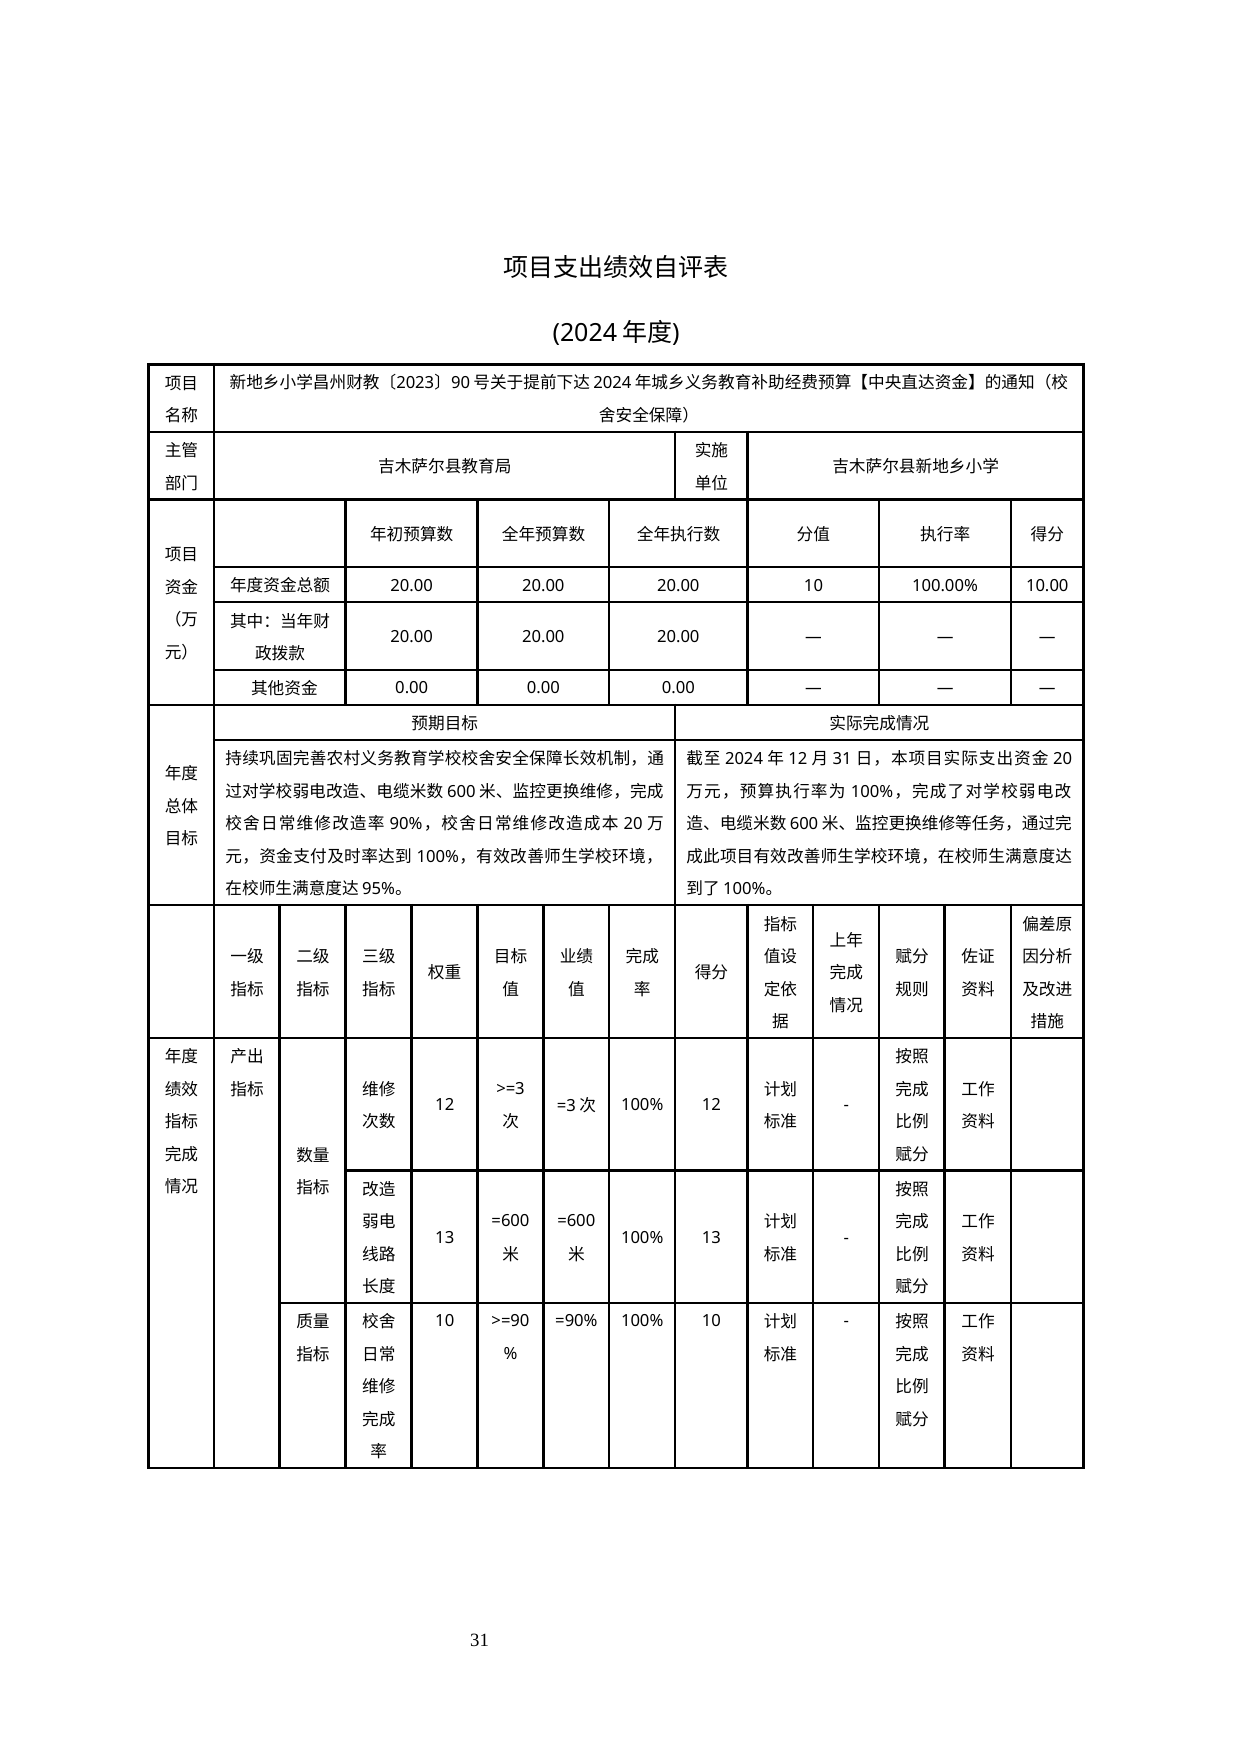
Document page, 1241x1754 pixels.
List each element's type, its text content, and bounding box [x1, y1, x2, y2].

table_cell 实施单位 [676, 433, 746, 498]
table_cell 新地乡小学昌州财教〔2023〕90号关于提前下达2024年城乡义务教育补助经费预算【中央直达资金】的通知（校舍安全保障） [215, 366, 1082, 431]
table_cell 计划标准 [749, 1304, 812, 1467]
table_cell 项目名称 [150, 366, 213, 431]
table_cell 年度资金总额 [215, 568, 344, 601]
table_cell 100% [610, 1039, 674, 1169]
table_cell 全年预算数 [479, 501, 608, 566]
table_cell 20.00 [479, 603, 608, 668]
table_cell 赋分规则 [880, 906, 943, 1036]
table_cell 上年完成情况 [814, 906, 878, 1036]
table_cell 质量指标 [281, 1304, 344, 1467]
table_cell 指标值设定依据 [749, 906, 812, 1036]
table_cell 20.00 [347, 603, 476, 668]
table_cell 持续巩固完善农村义务教育学校校舍安全保障长效机制，通过对学校弱电改造、电缆米数600米、监控更换维修，完成校舍日常维修改造率90%，校舍日常维修改造成本20万元，资金支付及时率达到100%，有效改善师生学校环境，在校师生满意度达95%。 [215, 741, 674, 904]
table_cell 按照完成比例赋分 [880, 1039, 943, 1169]
table_cell 校舍日常维修完成率 [347, 1304, 410, 1467]
table_cell 100.00% [880, 568, 1010, 601]
table_cell — [749, 603, 878, 668]
table_cell 实际完成情况 [676, 706, 1082, 739]
table_cell 0.00 [479, 671, 608, 703]
table_cell 目标值 [479, 906, 542, 1036]
table_cell 业绩值 [545, 906, 608, 1036]
table_cell 佐证资料 [946, 906, 1010, 1036]
table_cell =600米 [545, 1172, 608, 1302]
table_cell 权重 [413, 906, 476, 1036]
table_cell 吉木萨尔县教育局 [215, 433, 674, 498]
table_cell 计划标准 [749, 1172, 812, 1302]
table_cell [1012, 1304, 1082, 1467]
table_cell 0.00 [610, 671, 746, 703]
table_cell (2024年度) [148, 298, 1083, 363]
table_cell 计划标准 [749, 1039, 812, 1169]
table_cell 年度总体目标 [150, 706, 213, 904]
table_cell 10.00 [1012, 568, 1082, 601]
table_cell 主管部门 [150, 433, 213, 498]
table_cell 12 [413, 1039, 476, 1169]
table_cell 数量指标 [281, 1039, 344, 1302]
table_cell — [880, 671, 1010, 703]
table_cell 产出指标 [215, 1039, 278, 1467]
table_header 项目支出绩效自评表 [148, 233, 1083, 298]
table_cell 工作资料 [946, 1304, 1010, 1467]
table_cell =600米 [479, 1172, 542, 1302]
table_cell 10 [413, 1304, 476, 1467]
table_cell - [814, 1039, 878, 1169]
table_cell 一级指标 [215, 906, 278, 1036]
table_cell 10 [749, 568, 878, 601]
table_cell 年初预算数 [347, 501, 476, 566]
table_cell - [814, 1304, 878, 1467]
table_cell 工作资料 [946, 1039, 1010, 1169]
table_cell 全年执行数 [610, 501, 746, 566]
table_cell [1012, 1039, 1082, 1169]
table_cell 改造弱电线路长度 [347, 1172, 410, 1302]
table_cell 项目资金（万元） [150, 501, 213, 703]
table_cell [1012, 1172, 1082, 1302]
table_cell 10 [676, 1304, 746, 1467]
table_cell 偏差原因分析及改进措施 [1012, 906, 1082, 1036]
table_cell 二级指标 [281, 906, 344, 1036]
table_cell >=90% [479, 1304, 542, 1467]
table_cell — [1012, 603, 1082, 668]
table_cell 其他资金 [215, 671, 344, 703]
table_cell 其中：当年财政拨款 [215, 603, 344, 668]
table_cell 100% [610, 1304, 674, 1467]
table_cell >=3次 [479, 1039, 542, 1169]
table_cell 分值 [749, 501, 878, 566]
table_cell =3次 [545, 1039, 608, 1169]
table_cell — [1012, 671, 1082, 703]
table_cell 吉木萨尔县新地乡小学 [749, 433, 1082, 498]
table_cell 执行率 [880, 501, 1010, 566]
table_cell 截至2024年12月31日，本项目实际支出资金20万元，预算执行率为100%，完成了对学校弱电改造、电缆米数600米、监控更换维修等任务，通过完成此项目有效改善师生学校环境，在校师生满意度达到了100%。 [676, 741, 1082, 904]
table_cell 预期目标 [215, 706, 674, 739]
table_cell — [880, 603, 1010, 668]
table_cell 完成率 [610, 906, 674, 1036]
table_cell 13 [676, 1172, 746, 1302]
table_cell 三级指标 [347, 906, 410, 1036]
table_cell 0.00 [347, 671, 476, 703]
table_cell 12 [676, 1039, 746, 1169]
table_cell 20.00 [347, 568, 476, 601]
table_cell [150, 906, 213, 1036]
table_cell 工作资料 [946, 1172, 1010, 1302]
table_cell 年度绩效指标完成情况 [150, 1039, 213, 1467]
table_cell - [814, 1172, 878, 1302]
table_cell 20.00 [479, 568, 608, 601]
table_cell 13 [413, 1172, 476, 1302]
table_cell 100% [610, 1172, 674, 1302]
table_cell — [749, 671, 878, 703]
table_cell 维修次数 [347, 1039, 410, 1169]
table_cell 按照完成比例赋分 [880, 1172, 943, 1302]
table_cell 20.00 [610, 568, 746, 601]
table_cell 得分 [1012, 501, 1082, 566]
table_cell 得分 [676, 906, 746, 1036]
table_cell 按照完成比例赋分 [880, 1304, 943, 1467]
table_cell =90% [545, 1304, 608, 1467]
table_cell 20.00 [610, 603, 746, 668]
table_cell [215, 501, 344, 566]
